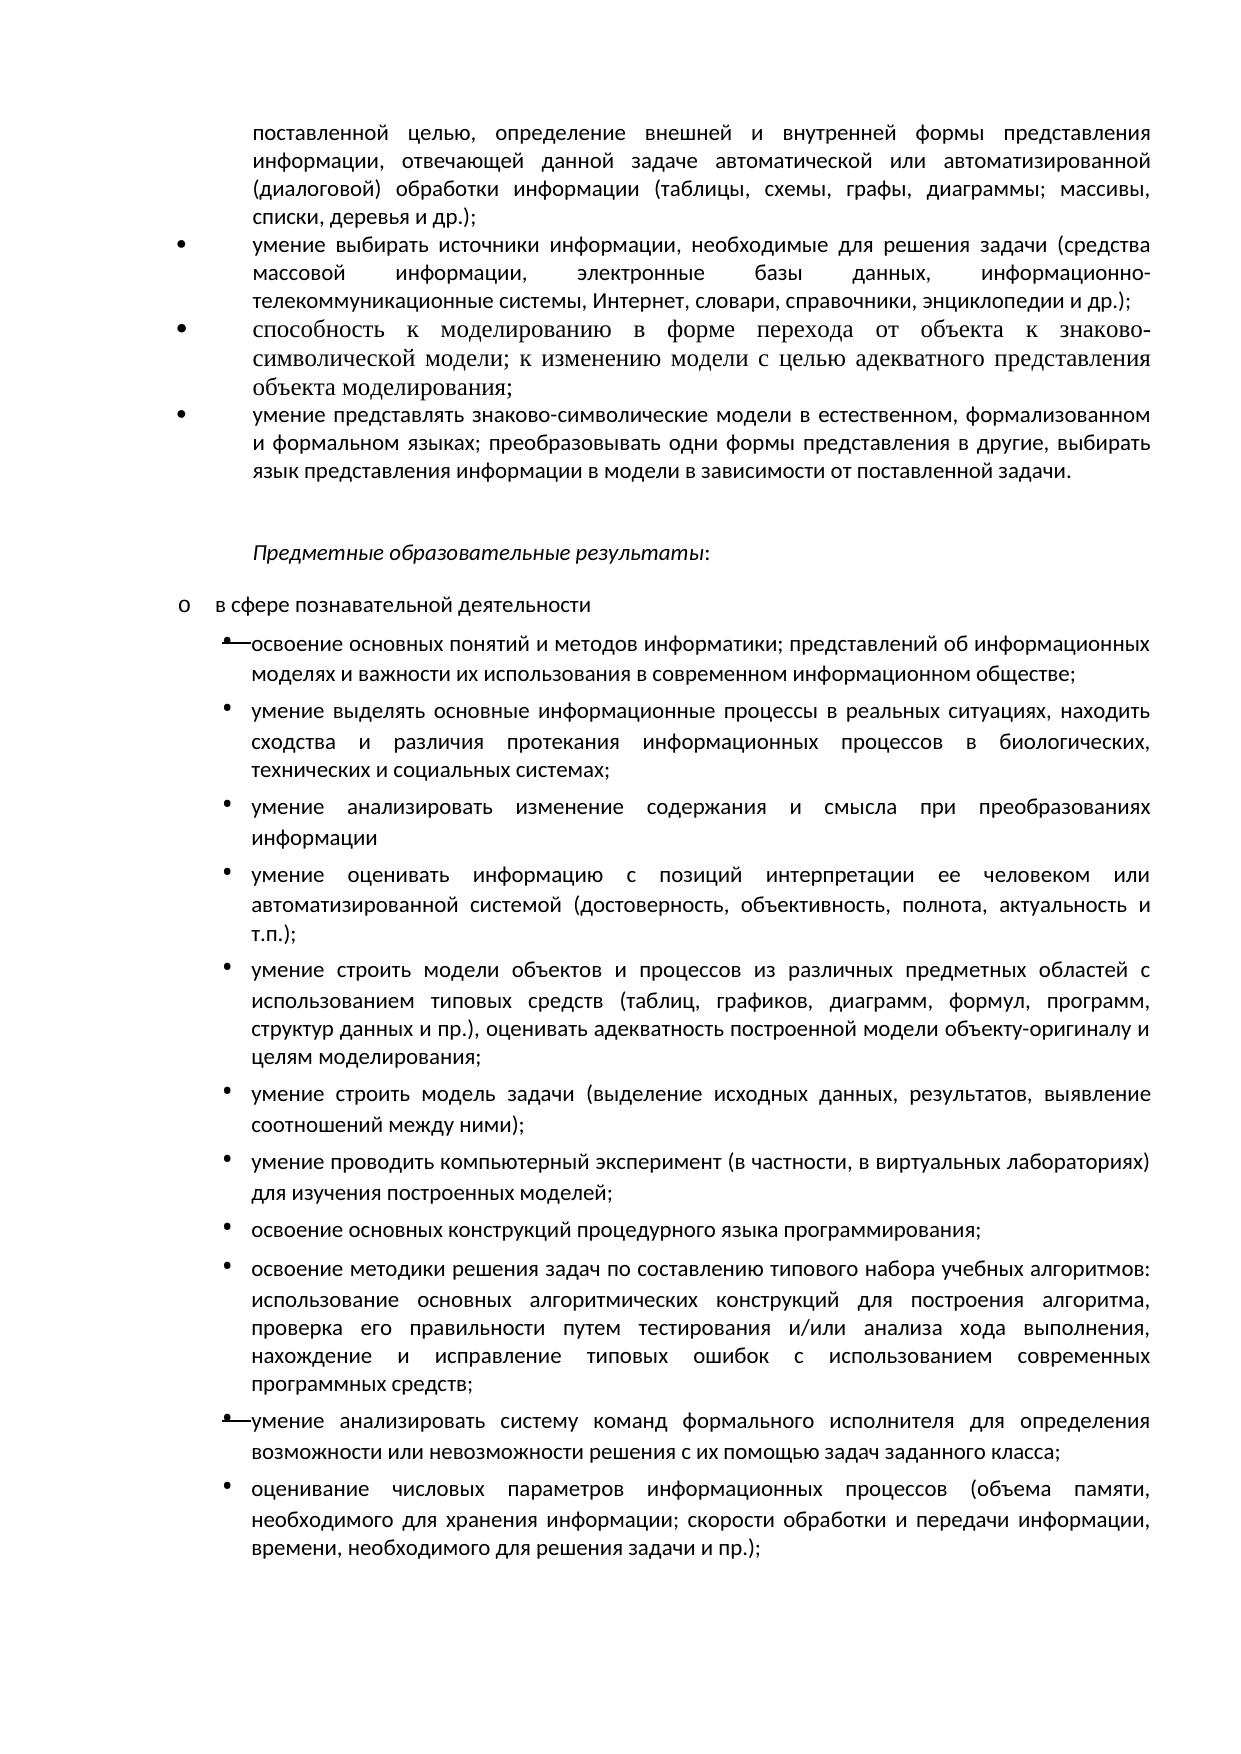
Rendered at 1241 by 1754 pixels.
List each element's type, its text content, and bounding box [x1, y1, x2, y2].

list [177, 118, 1152, 230]
list умение анализировать изменение содержания и смысла при преобразованиях информации [222, 783, 1152, 851]
list в сфере познавательной деятельности [177, 591, 1152, 620]
list оценивание числовых параметров информационных процессов (объема памяти, необходимого для хранения информации; скорости обработки и передачи информации, времени, необходимого для решения задачи и пр.); [222, 1465, 1152, 1561]
text Предметные образовательные результаты: [177, 538, 1152, 566]
list умение выбирать источники информации, необходимые для решения задачи (средства массовой информации, электронные базы данных, информационно-телекоммуникационные системы, Интернет, словари, справочники, энциклопедии и др.); [177, 230, 1152, 314]
list умение анализировать систему команд формального исполнителя для определения возможности или невозможности решения с их помощью задач заданного класса; [222, 1397, 1152, 1465]
list умение строить модели объектов и процессов из различных предметных областей с использованием типовых средств (таблиц, графиков, диаграмм, формул, программ, структур данных и пр.), оценивать адекватность построенной модели объекту-оригиналу и целям моделирования; [222, 947, 1152, 1070]
list умение проводить компьютерный эксперимент (в частности, в виртуальных лабораториях) для изучения построенных моделей; [222, 1138, 1152, 1206]
list освоение методики решения задач по составлению типового набора учебных алгоритмов: использование основных алгоритмических конструкций для построения алгоритма, проверка его правильности путем тестирования и/или анализа хода выполнения, нахождение и исправление типовых ошибок с использованием современных программных средств; [222, 1246, 1152, 1397]
list умение выделять основные информационные процессы в реальных ситуациях, находить сходства и различия протекания информационных процессов в биологических, технических и социальных системах; [222, 687, 1152, 783]
list умение представлять знаково-символические модели в естественном, формализованном и формальном языках; преобразовывать одни формы представления в другие, выбирать язык представления информации в модели в зависимости от поставленной задачи. [177, 401, 1152, 484]
list освоение основных конструкций процедурного языка программирования; [222, 1206, 1152, 1246]
list умение строить модель задачи (выделение исходных данных, результатов, выявление соотношений между ними); [222, 1070, 1152, 1138]
list освоение основных понятий и методов информатики; представлений об информационных моделях и важности их использования в современном информационном обществе; [222, 620, 1152, 687]
list умение оценивать информацию с позиций интерпретации ее человеком или автоматизированной системой (достоверность, объективность, полнота, актуальность и т.п.); [222, 851, 1152, 947]
list способность к моделированию в форме перехода от объекта к знаково-символической модели; к изменению модели с целью адекватного представления объекта моделирования; [177, 314, 1152, 401]
